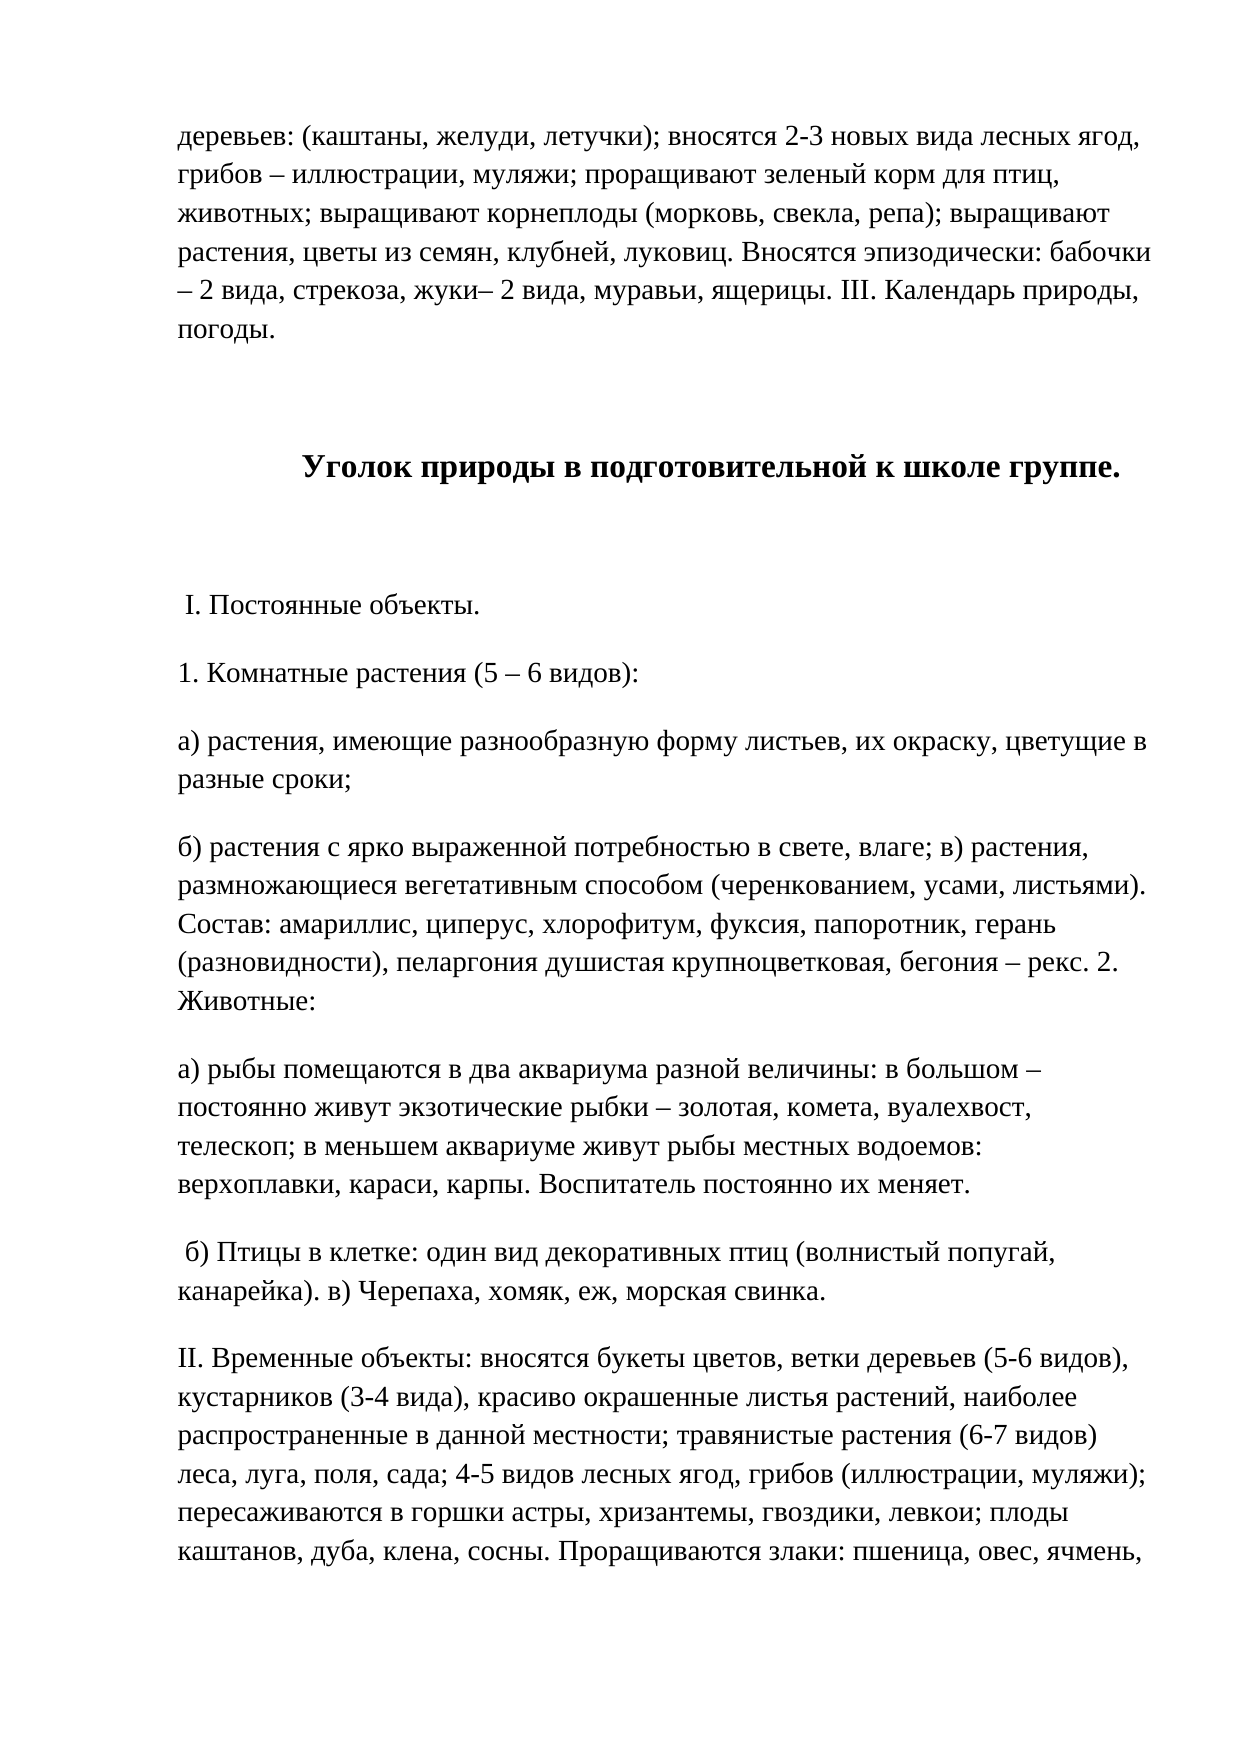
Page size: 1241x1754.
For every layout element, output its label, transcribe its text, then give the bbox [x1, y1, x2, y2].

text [177, 118, 1152, 344]
text б) растения с ярко выраженной потребностью в свете, влаге; в) растения, размножающиеся вегетативным способом (черенкованием, усами, листьями). Состав: амариллис, циперус, хлорофитум, фуксия, папоротник, герань (разновидности), пеларгония душистая крупноцветковая, бегония – рекс. 2. Животные: [177, 829, 1152, 1017]
text 1. Комнатные растения (5 – 6 видов): [177, 655, 1152, 688]
text а) растения, имеющие разнообразную форму листьев, их окраску, цветущие в разные сроки; [177, 723, 1152, 795]
text I. Постоянные объекты. [177, 587, 1152, 621]
text Уголок природы в подготовительной к школе группе. [177, 446, 1152, 484]
text а) рыбы помещаются в два аквариума разной величины: в большом – постоянно живут экзотические рыбки – золотая, комета, вуалехвост, телескоп; в меньшем аквариуме живут рыбы местных водоемов: верхоплавки, караси, карпы. Воспитатель постоянно их меняет. [177, 1051, 1152, 1200]
text б) Птицы в клетке: один вид декоративных птиц (волнистый попугай, канарейка). в) Черепаха, хомяк, еж, морская свинка. [177, 1234, 1152, 1306]
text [177, 1340, 1152, 1567]
